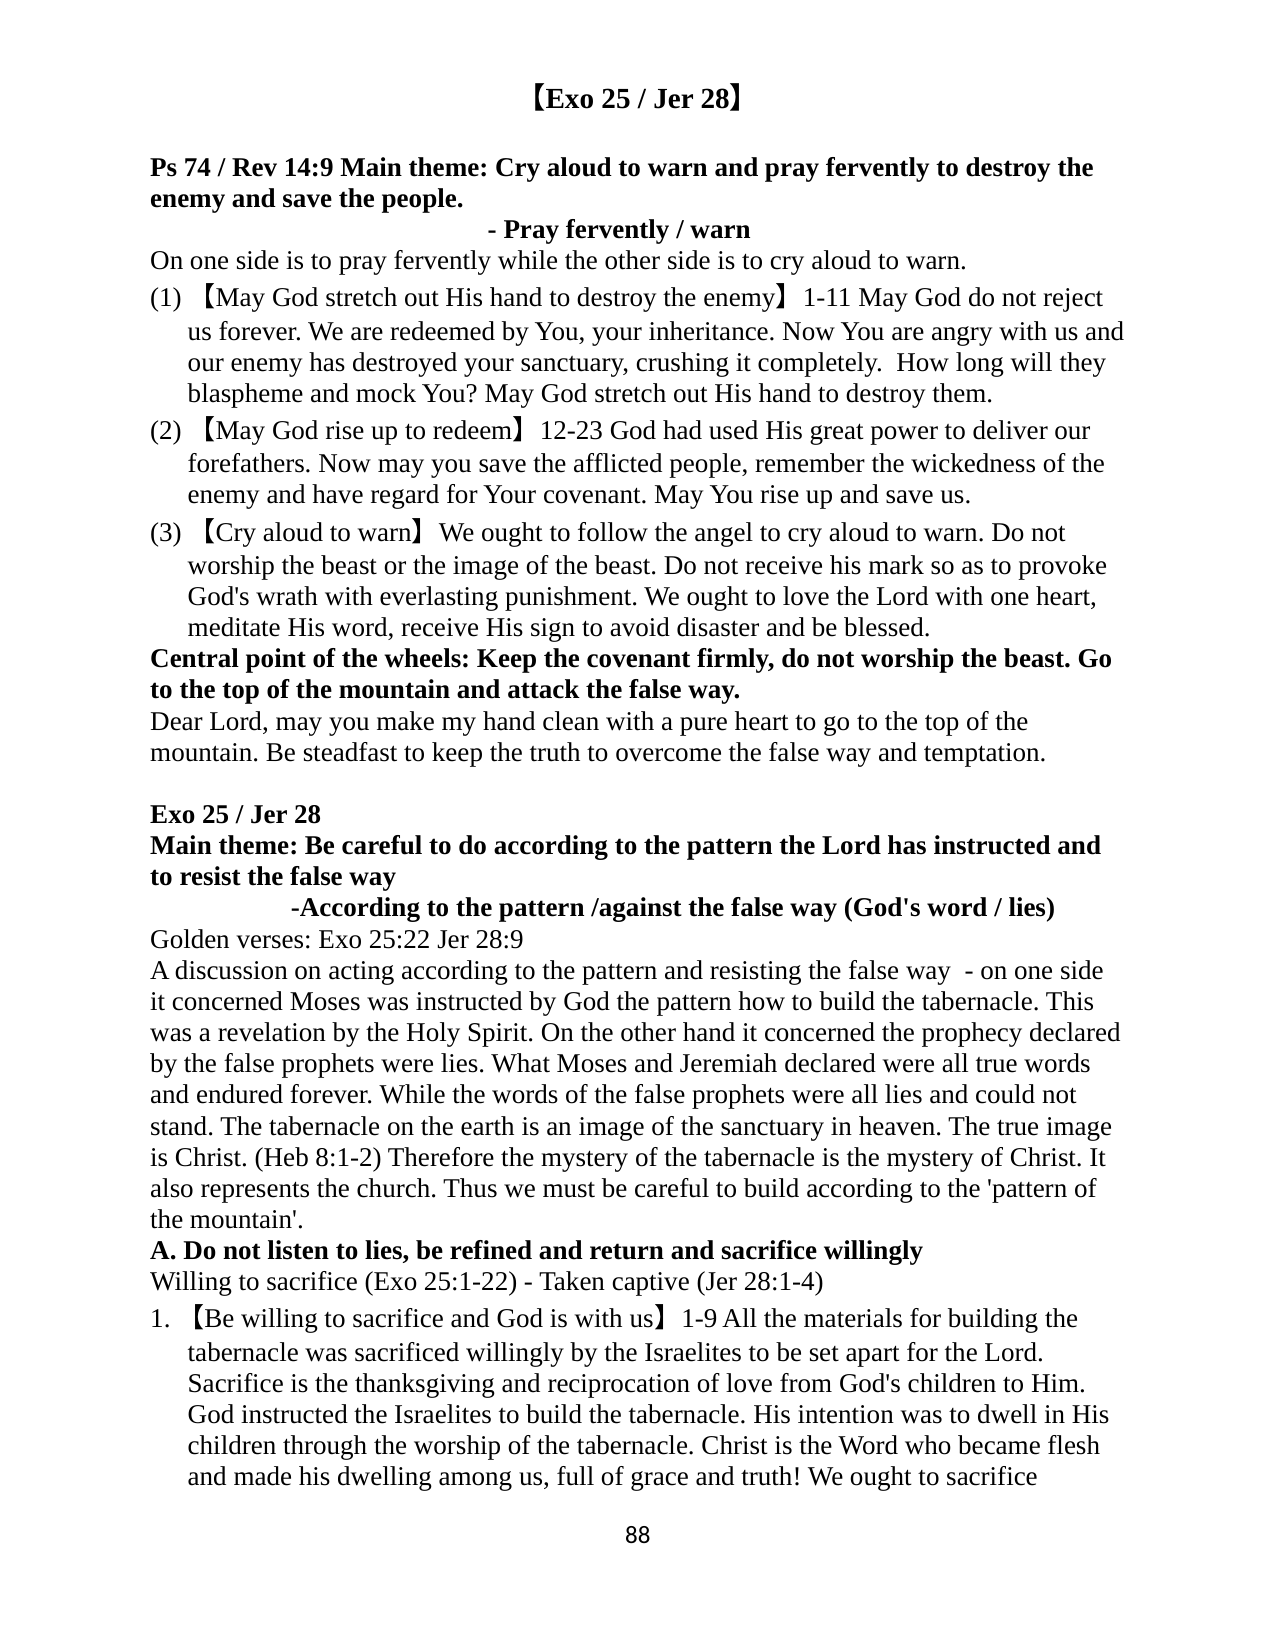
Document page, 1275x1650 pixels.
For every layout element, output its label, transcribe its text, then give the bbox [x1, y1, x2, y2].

list (3) 【Cry aloud to warn】We ought to follow the angel to cry aloud to warn. Do not worship the beast or the image of the beast. Do not receive his mark so as to provoke God's wrath with everlasting punishment. We ought to love the Lord with one heart, meditate His word, receive His sign to avoid disaster and be blessed. [150, 510, 1125, 642]
list -According to the pattern /against the false way (God's word / lies) [150, 892, 1125, 923]
list (1) 【May God stretch out His hand to destroy the enemy】1-11 May God do not reject us forever. We are redeemed by You, your inheritance. Now You are angry with us and our enemy has destroyed your sanctuary, crushing it completely. How long will they blaspheme and mock You? May God stretch out His hand to destroy them. [150, 275, 1125, 408]
list Ps 74 / Rev 14:9 Main theme: Cry aloud to warn and pray fervently to destroy the enemy and save the people. [150, 151, 1125, 213]
list (2) 【May God rise up to redeem】12-23 God had used His great power to deliver our forefathers. Now may you save the afflicted people, remember the wickedness of the enemy and have regard for Your covenant. May You rise up and save us. [150, 408, 1125, 510]
list On one side is to pray fervently while the other side is to cry aloud to warn. [150, 244, 1125, 275]
list A discussion on acting according to the pattern and resisting the false way - on one side it concerned Moses was instructed by God the pattern how to build the tabernacle. This was a revelation by the Holy Spirit. On the other hand it concerned the prophecy declared by the false prophets were lies. What Moses and Jeremiah declared were all true words and endured forever. While the words of the false prophets were all lies and could not stand. The tabernacle on the earth is an image of the sanctuary in heaven. The true image is Christ. (Heb 8:1-2) Therefore the mystery of the tabernacle is the mystery of Christ. It also represents the church. Thus we must be careful to build according to the 'pattern of the mountain'. [150, 954, 1125, 1234]
list Central point of the wheels: Keep the covenant firmly, do not worship the beast. Go to the top of the mountain and attack the false way. [150, 642, 1125, 705]
list - Pray fervently / warn [150, 213, 1125, 244]
list A. Do not listen to lies, be refined and return and sacrifice willingly [150, 1234, 1125, 1265]
list Main theme: Be careful to do according to the pattern the Lord has instructed and to resist the false way [150, 829, 1125, 892]
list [150, 1296, 1125, 1491]
list Willing to sacrifice (Exo 25:1-22) - Taken captive (Jer 28:1-4) [150, 1265, 1125, 1296]
list Golden verses: Exo 25:22 Jer 28:9 [150, 923, 1125, 954]
list Dear Lord, may you make my hand clean with a pure heart to go to the top of the mountain. Be steadfast to keep the truth to overcome the false way and temptation. [150, 705, 1125, 767]
list Exo 25 / Jer 28 [150, 798, 1125, 829]
